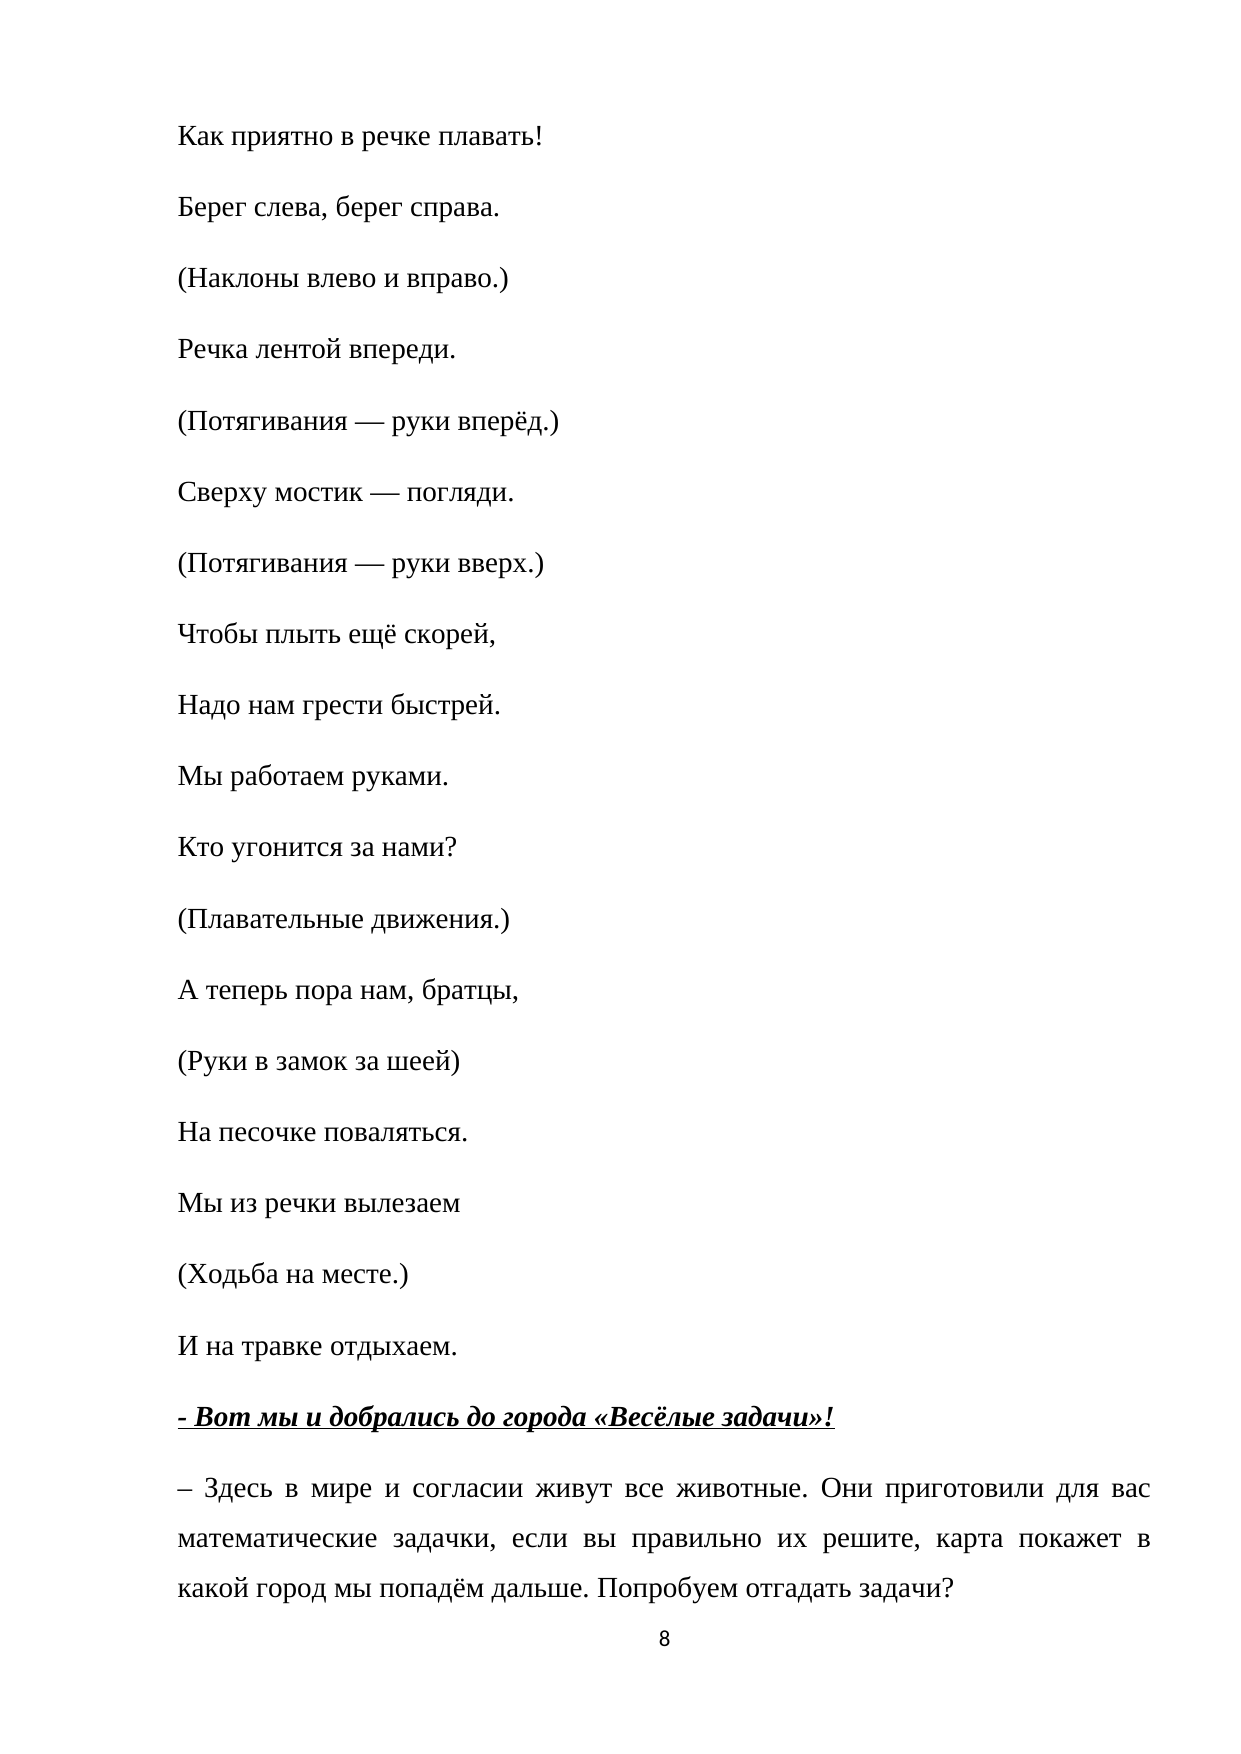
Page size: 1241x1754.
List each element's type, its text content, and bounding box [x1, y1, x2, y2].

text (Руки в замок за шеей) [177, 1043, 1152, 1077]
text (Ходьба на месте.) [177, 1256, 1152, 1290]
text Мы из речки вылезаем [177, 1185, 1152, 1219]
text Берег слева, берег справа. [177, 189, 1152, 223]
text Кто угонится за нами? [177, 829, 1152, 863]
text На песочке поваляться. [177, 1114, 1152, 1148]
text - Вот мы и добрались до города «Весёлые задачи»! [177, 1399, 1152, 1432]
text – Здесь в мире и согласии живут все животные. Они приготовили для вас математические задачки, если вы правильно их решите, карта покажет в какой город мы попадём дальше. Попробуем отгадать задачи? [177, 1470, 1152, 1604]
text Чтобы плыть ещё скорей, [177, 616, 1152, 650]
text И на травке отдыхаем. [177, 1328, 1152, 1361]
text Надо нам грести быстрей. [177, 687, 1152, 721]
text (Наклоны влево и вправо.) [177, 260, 1152, 294]
text (Плавательные движения.) [177, 901, 1152, 934]
text Мы работаем руками. [177, 758, 1152, 792]
text Речка лентой впереди. [177, 332, 1152, 365]
text А теперь пора нам, братцы, [177, 972, 1152, 1005]
text (Потягивания — руки вперёд.) [177, 403, 1152, 436]
text Сверху мостик — погляди. [177, 474, 1152, 507]
text Как приятно в речке плавать! [177, 118, 1152, 152]
text (Потягивания — руки вверх.) [177, 545, 1152, 578]
